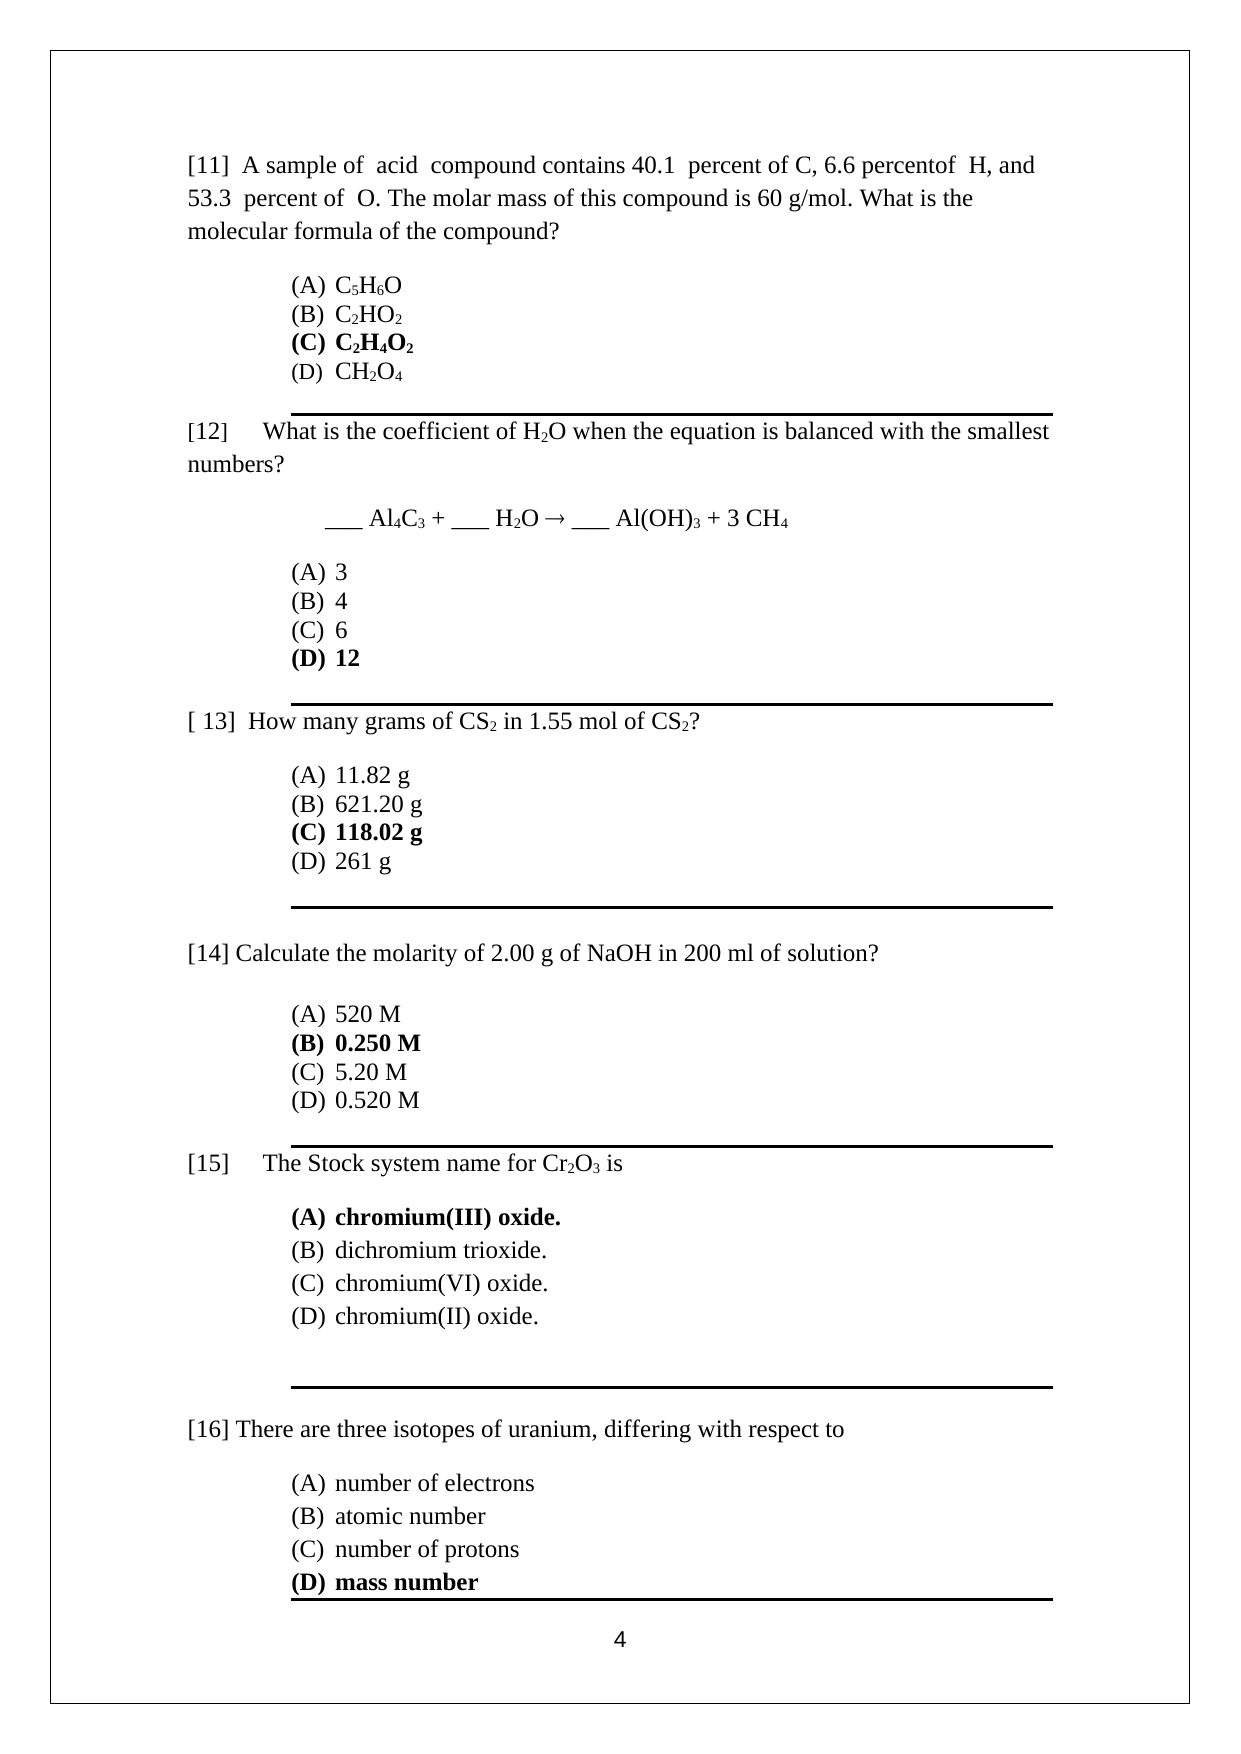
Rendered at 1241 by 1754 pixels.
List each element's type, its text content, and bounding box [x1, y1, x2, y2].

text [15] The Stock system name for Cr2O3 is [187, 1148, 1053, 1177]
list dichromium trioxide. [291, 1235, 1053, 1264]
list 261 g [291, 846, 1053, 875]
list C5H6O [291, 270, 1053, 299]
list mass number [291, 1567, 1053, 1598]
list 4 [291, 586, 1053, 615]
list 6 [291, 615, 1053, 643]
list chromium(II) oxide. [291, 1301, 1053, 1330]
list chromium(VI) oxide. [291, 1268, 1053, 1297]
list CH2O4 [291, 356, 1053, 385]
list number of protons [291, 1534, 1053, 1563]
text [14] Calculate the molarity of 2.00 g of NaOH in 200 ml of solution? [187, 938, 1053, 967]
text ___ Al4C3 + ___ H2O ___ Al(OH)3 + 3 CH4 [187, 503, 1053, 532]
list 621.20 g [291, 789, 1053, 817]
list number of electrons [291, 1468, 1053, 1497]
text [11] A sample of acid compound contains 40.1 percent of C, 6.6 percentof H, and 53.3 percent of O. The molar mass of this compound is 60 g/mol. What is the molecular formula of the compound? [187, 150, 1053, 245]
list atomic number [291, 1501, 1053, 1530]
list 11.82 g [291, 760, 1053, 789]
text [12] What is the coefficient of H2O when the equation is balanced with the smallest numbers? [187, 416, 1053, 478]
list 0.520 M [291, 1086, 1053, 1114]
text [ 13] How many grams of CS2 in 1.55 mol of CS2? [187, 706, 1053, 735]
list 118.02 g [291, 817, 1053, 846]
list 3 [291, 557, 1053, 586]
list chromium(III) oxide. [291, 1202, 1053, 1231]
text [16] There are three isotopes of uranium, differing with respect to [187, 1414, 1053, 1443]
list C2HO2 [291, 299, 1053, 327]
list 5.20 M [291, 1057, 1053, 1086]
list 12 [291, 643, 1053, 672]
list C2H4O2 [291, 327, 1053, 356]
list 0.250 M [291, 1028, 1053, 1057]
list 520 M [291, 999, 1053, 1028]
